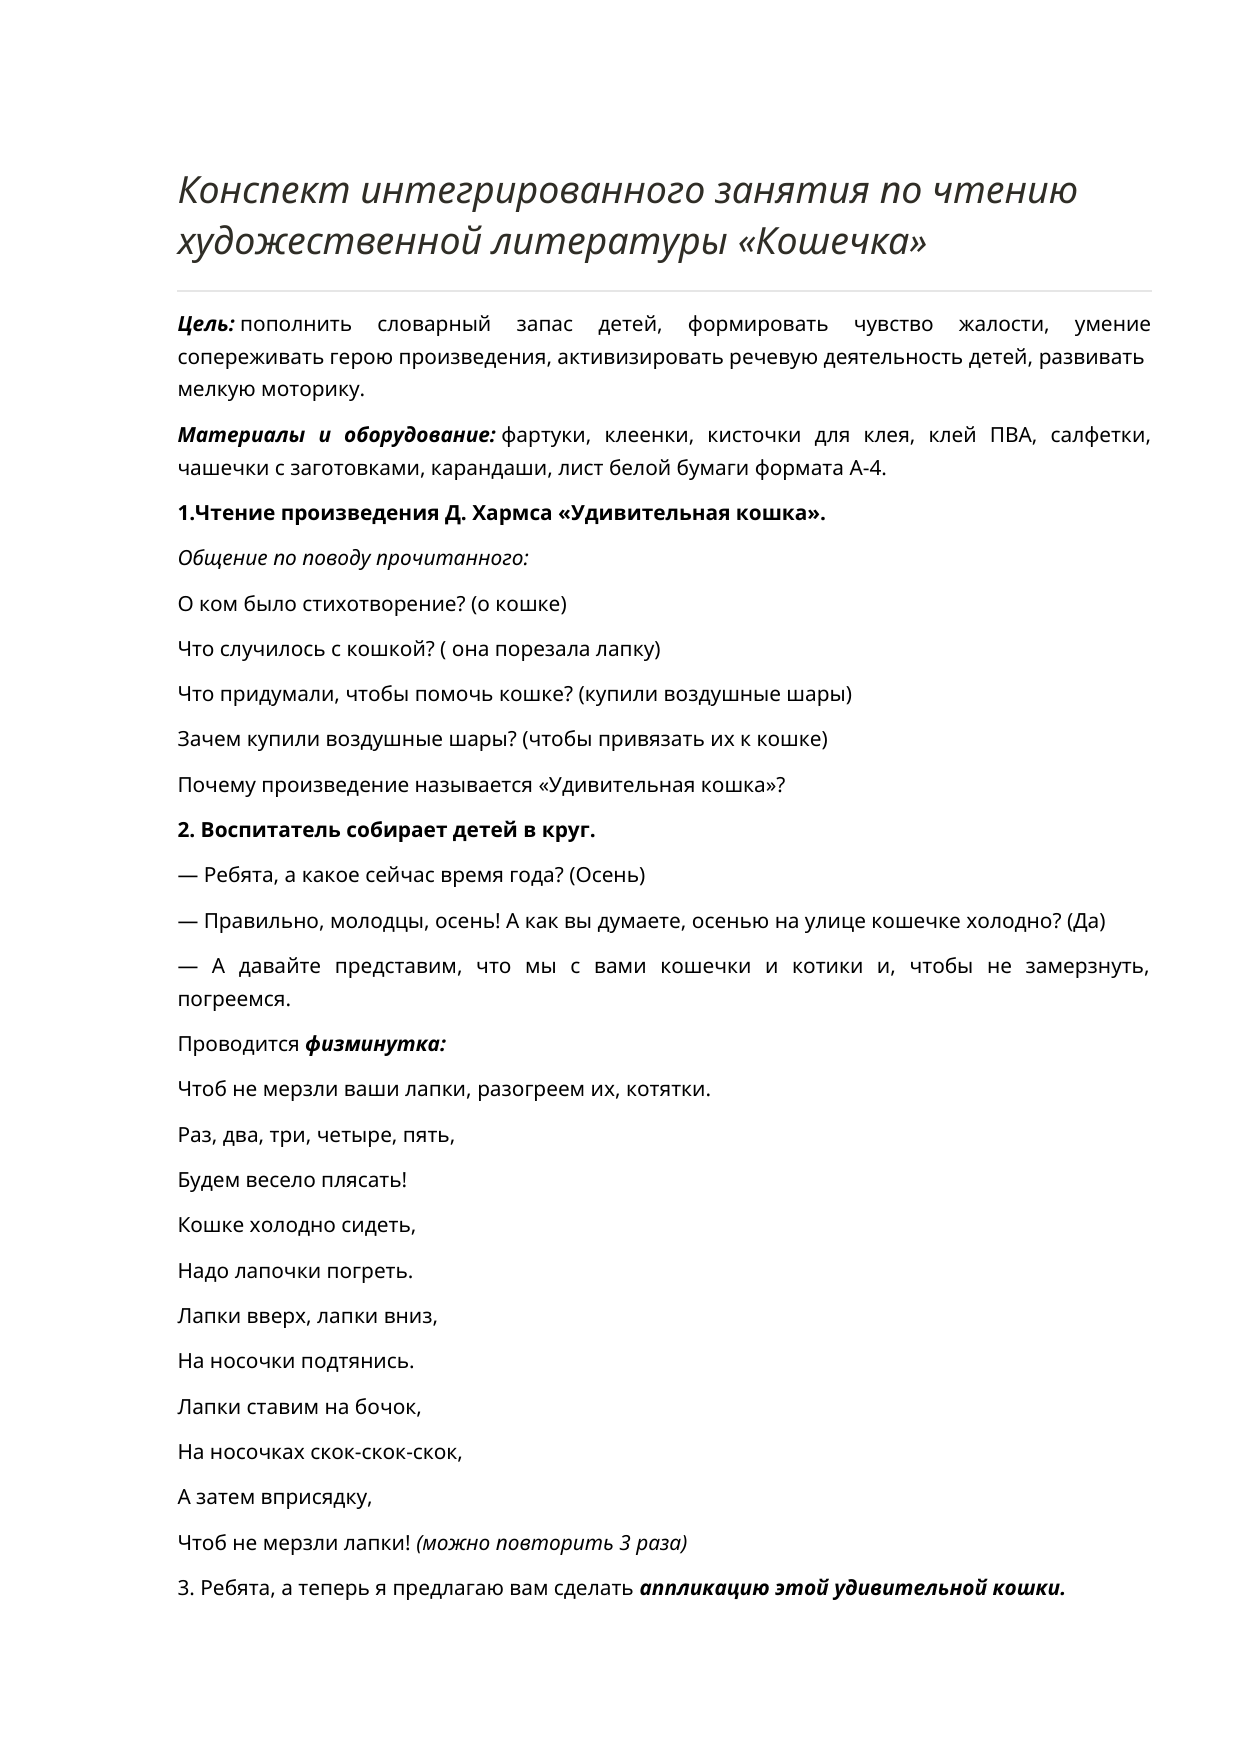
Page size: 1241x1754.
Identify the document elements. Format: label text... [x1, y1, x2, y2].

text Общение по поводу прочитанного: [177, 539, 1152, 572]
text Проводится физминутка: [177, 1025, 1152, 1058]
text Чтоб не мерзли лапки! (можно повторить 3 раза) [177, 1523, 1152, 1556]
text 3. Ребята, а теперь я предлагаю вам сделать аппликацию этой удивительной кошки. [177, 1569, 1152, 1601]
text Зачем купили воздушные шары? (чтобы привязать их к кошке) [177, 720, 1152, 753]
text Лапки вверх, лапки вниз, [177, 1297, 1152, 1329]
text Чтоб не мерзли ваши лапки, разогреем их, котятки. [177, 1070, 1152, 1103]
text А затем вприсядку, [177, 1478, 1152, 1511]
text Материалы и оборудование: фартуки, клеенки, кисточки для клея, клей ПВА, салфетки, чашечки с заготовками, карандаши, лист белой бумаги формата А-4. [177, 416, 1152, 481]
text На носочках скок-скок-скок, [177, 1433, 1152, 1466]
text Надо лапочки погреть. [177, 1251, 1152, 1284]
text Что случилось с кошкой? ( она порезала лапку) [177, 629, 1152, 662]
text Что придумали, чтобы помочь кошке? (купили воздушные шары) [177, 675, 1152, 708]
text — Правильно, молодцы, осень! А как вы думаете, осенью на улице кошечке холодно? (Да) [177, 901, 1152, 934]
text Будем весело плясать! [177, 1161, 1152, 1194]
text — Ребята, а какое сейчас время года? (Осень) [177, 856, 1152, 889]
text Раз, два, три, четыре, пять, [177, 1116, 1152, 1148]
text 1.Чтение произведения Д. Хармса «Удивительная кошка». [177, 494, 1152, 526]
text Цель: пополнить словарный запас детей, формировать чувство жалости, умение сопереживать герою произведения, активизировать речевую деятельность детей, развивать мелкую моторику. [177, 304, 1152, 403]
text На носочки подтянись. [177, 1342, 1152, 1375]
text 2. Воспитатель собирает детей в круг. [177, 811, 1152, 844]
text Конспект интегрированного занятия по чтению художественной литературы «Кошечка» [177, 163, 1152, 290]
text Лапки ставим на бочок, [177, 1387, 1152, 1420]
text Почему произведение называется «Удивительная кошка»? [177, 766, 1152, 798]
text — А давайте представим, что мы с вами кошечки и котики и, чтобы не замерзнуть, погреемся. [177, 947, 1152, 1012]
text Кошке холодно сидеть, [177, 1206, 1152, 1239]
text О ком было стихотворение? (о кошке) [177, 584, 1152, 617]
